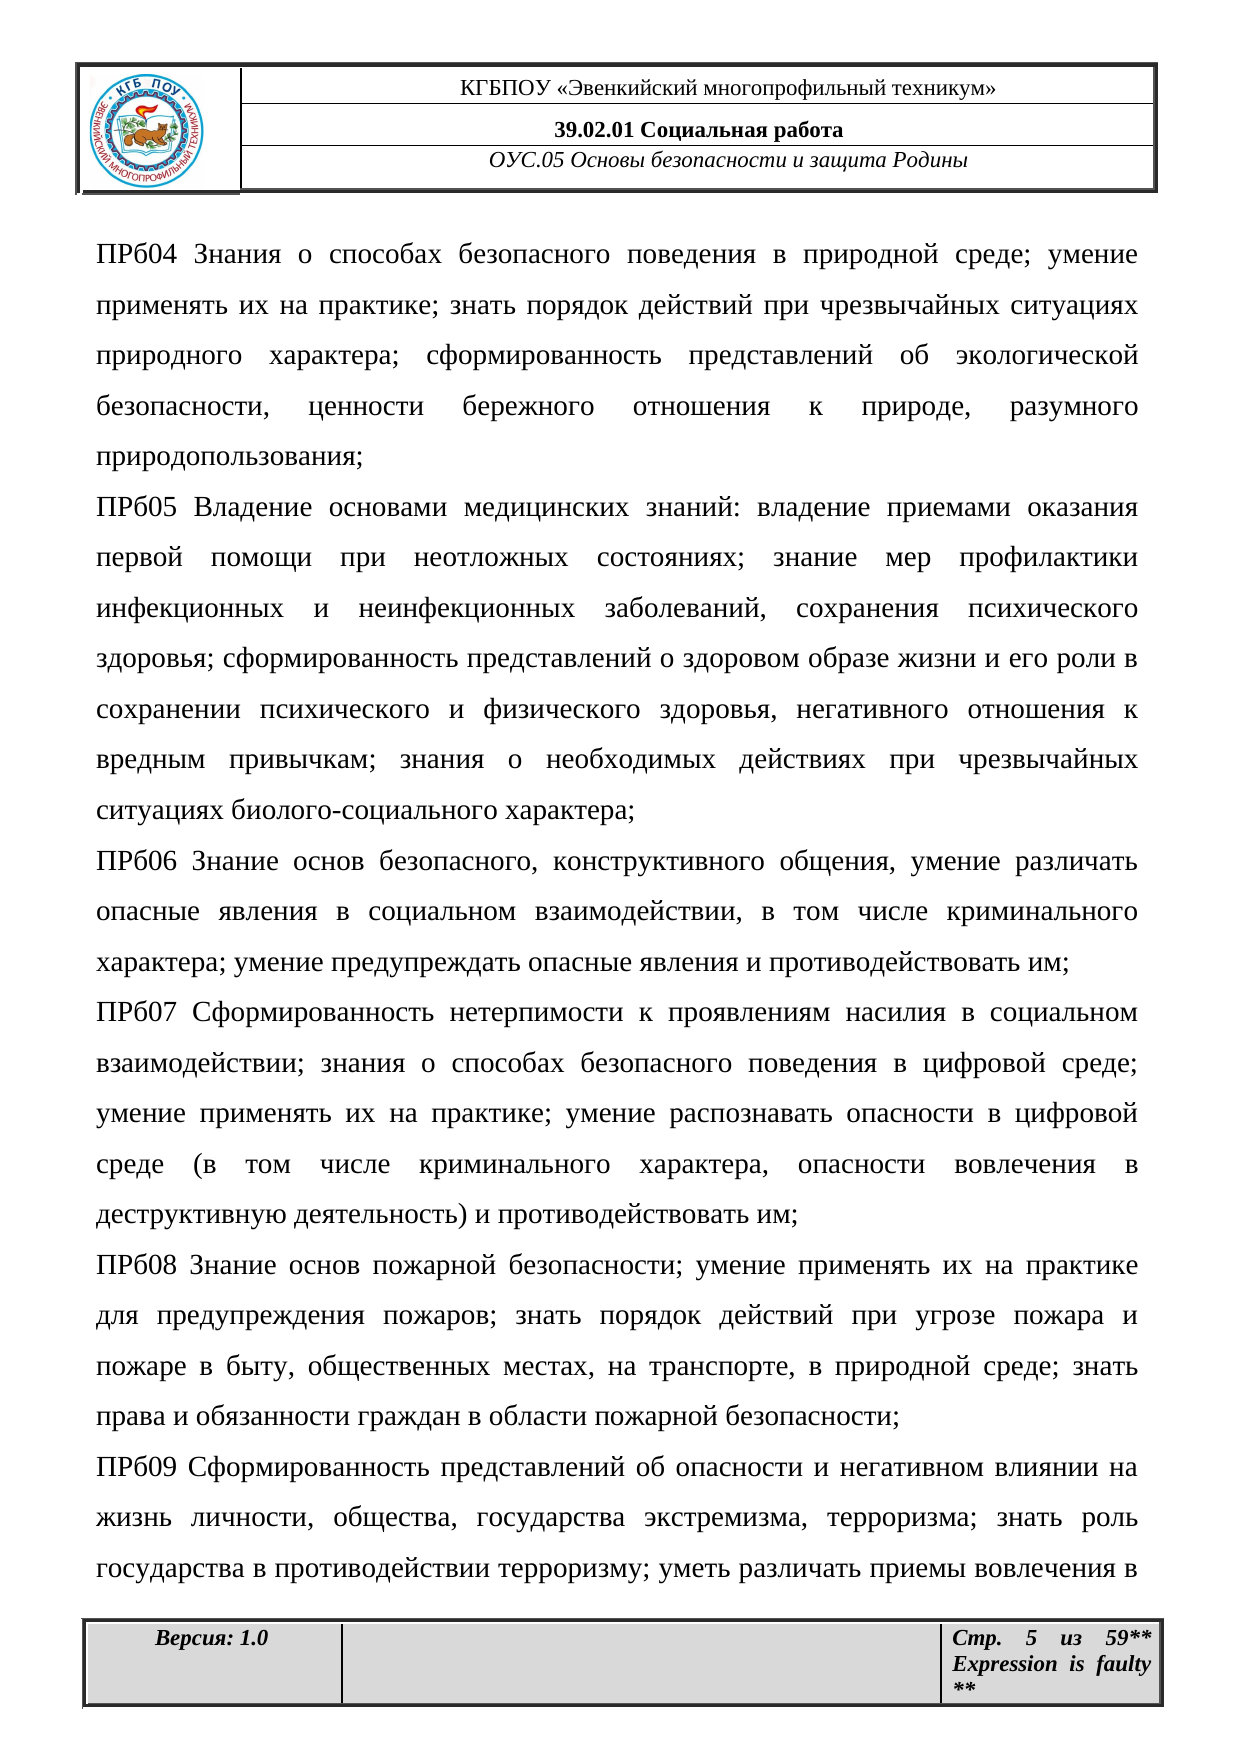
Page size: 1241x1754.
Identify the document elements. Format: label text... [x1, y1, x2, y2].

picture [89, 74, 204, 189]
text ПРб07 Сформированность нетерпимости к проявлениям насилия в социальном взаимодействии; знания о способах безопасного поведения в цифровой среде; умение применять их на практике; умение распознавать опасности в цифровой среде (в том числе криминального характера, опасности вовлечения в деструктивную деятельность) и противодействовать им; [96, 981, 1139, 1234]
text ПРб05 Владение основами медицинских знаний: владение приемами оказания первой помощи при неотложных состояниях; знание мер профилактики инфекционных и неинфекционных заболеваний, сохранения психического здоровья; сформированность представлений о здоровом образе жизни и его роли в сохранении психического и физического здоровья, негативного отношения к вредным привычкам; знания о необходимых действиях при чрезвычайных ситуациях биолого-социального характера; [96, 476, 1139, 829]
text ПРб06 Знание основ безопасного, конструктивного общения, умение различать опасные явления в социальном взаимодействии, в том числе криминального характера; умение предупреждать опасные явления и противодействовать им; [96, 829, 1139, 981]
text ПРб08 Знание основ пожарной безопасности; умение применять их на практике для предупреждения пожаров; знать порядок действий при угрозе пожара и пожаре в быту, общественных местах, на транспорте, в природной среде; знать права и обязанности граждан в области пожарной безопасности; [96, 1234, 1139, 1436]
text ПРб04 Знания о способах безопасного поведения в природной среде; умение применять их на практике; знать порядок действий при чрезвычайных ситуациях природного характера; сформированность представлений об экологической безопасности, ценности бережного отношения к природе, разумного природопользования; [96, 223, 1139, 476]
picture [89, 74, 136, 122]
